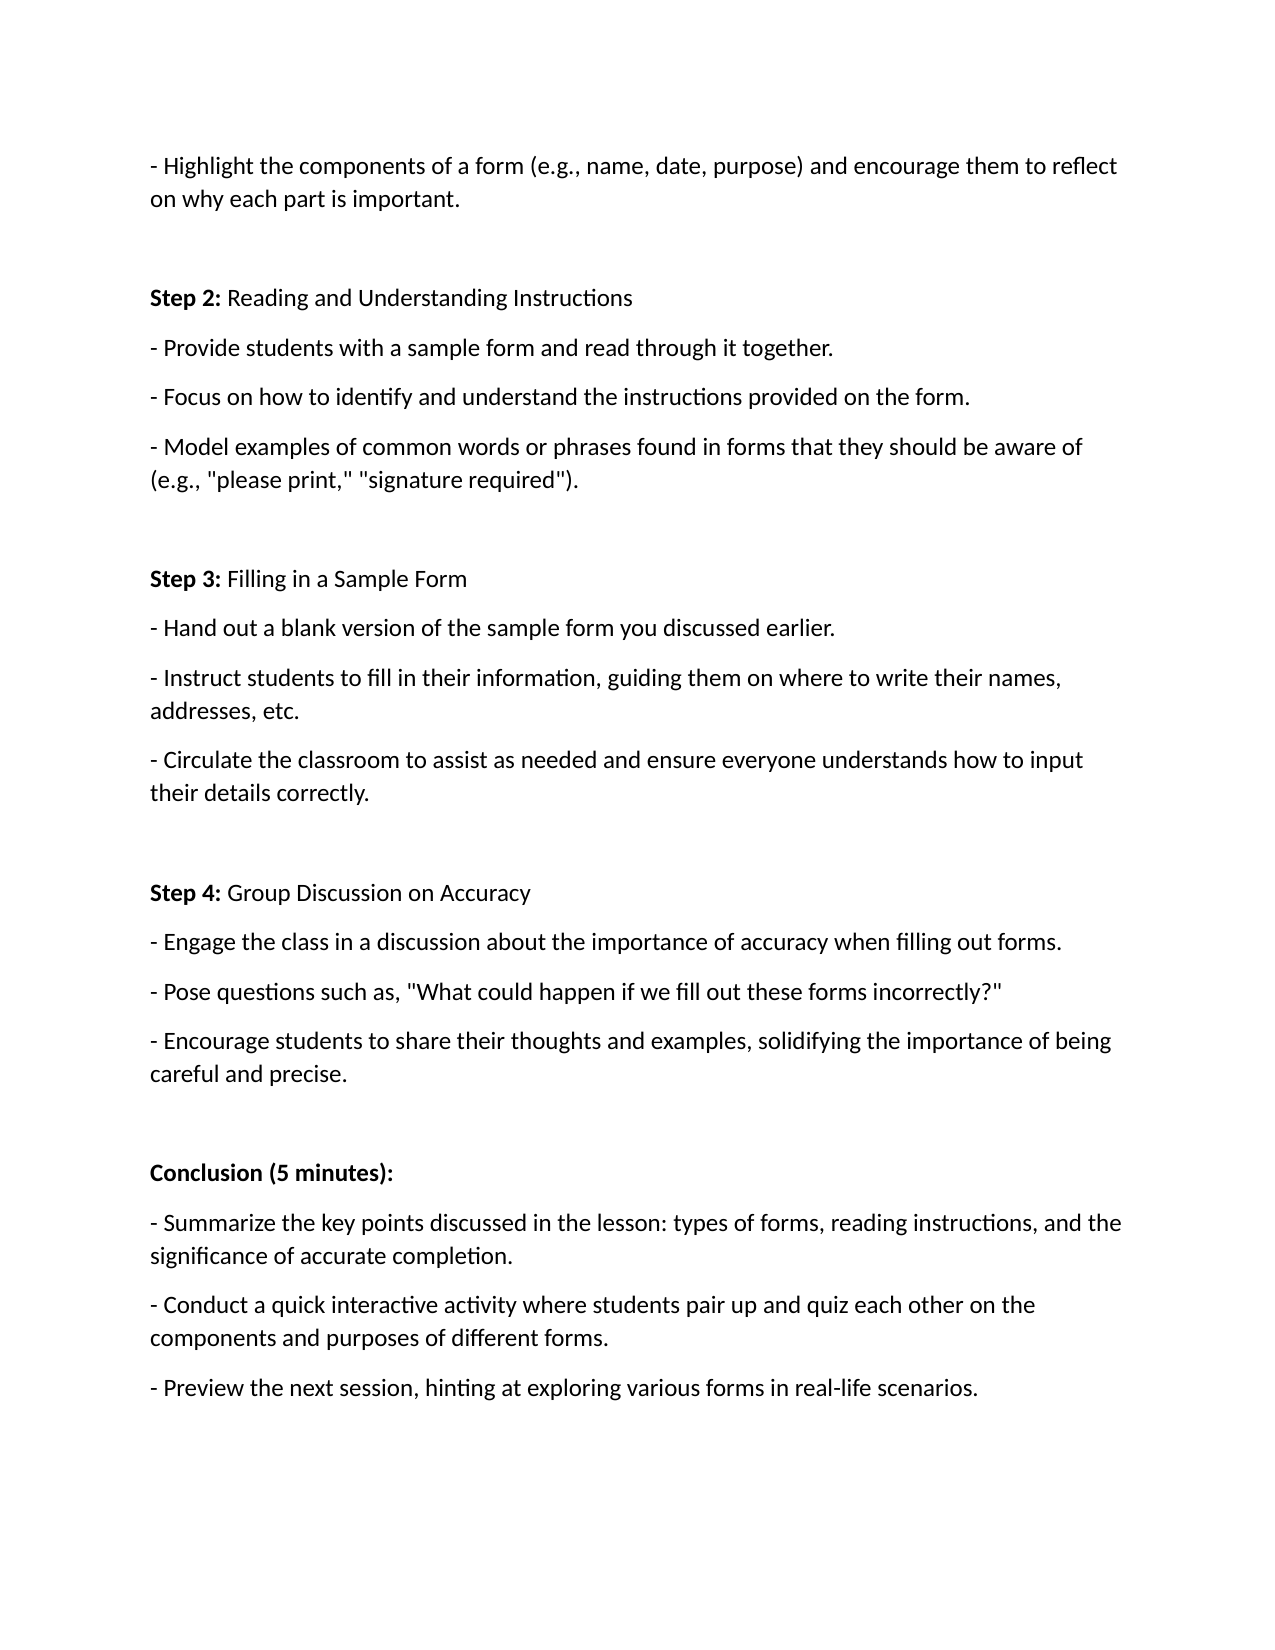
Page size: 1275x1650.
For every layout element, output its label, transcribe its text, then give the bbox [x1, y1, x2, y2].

text - Engage the class in a discussion about the importance of accuracy when filling out forms. [150, 926, 1125, 957]
text - Preview the next session, hinting at exploring various forms in real-life scenarios. [150, 1372, 1125, 1403]
text - Focus on how to identify and understand the instructions provided on the form. [150, 381, 1125, 412]
text - Highlight the components of a form (e.g., name, date, purpose) and encourage them to reflect on why each part is important. [150, 150, 1125, 213]
text - Pose questions such as, "What could happen if we fill out these forms incorrectly?" [150, 976, 1125, 1006]
text - Summarize the key points discussed in the lesson: types of forms, reading instructions, and the significance of accurate completion. [150, 1207, 1125, 1271]
text Step 2: Reading and Understanding Instructions [150, 282, 1125, 313]
text - Instruct students to fill in their information, guiding them on where to write their names, addresses, etc. [150, 662, 1125, 726]
text - Provide students with a sample form and read through it together. [150, 332, 1125, 362]
text Conclusion (5 minutes): [150, 1157, 1125, 1188]
text - Model examples of common words or phrases found in forms that they should be aware of (e.g., "please print," "signature required"). [150, 431, 1125, 494]
text - Circulate the classroom to assist as needed and ensure everyone understands how to input their details correctly. [150, 744, 1125, 808]
text - Encourage students to share their thoughts and examples, solidifying the importance of being careful and precise. [150, 1025, 1125, 1089]
text Step 4: Group Discussion on Accuracy [150, 877, 1125, 907]
text - Hand out a blank version of the sample form you discussed earlier. [150, 612, 1125, 643]
text Step 3: Filling in a Sample Form [150, 563, 1125, 593]
text - Conduct a quick interactive activity where students pair up and quiz each other on the components and purposes of different forms. [150, 1289, 1125, 1353]
